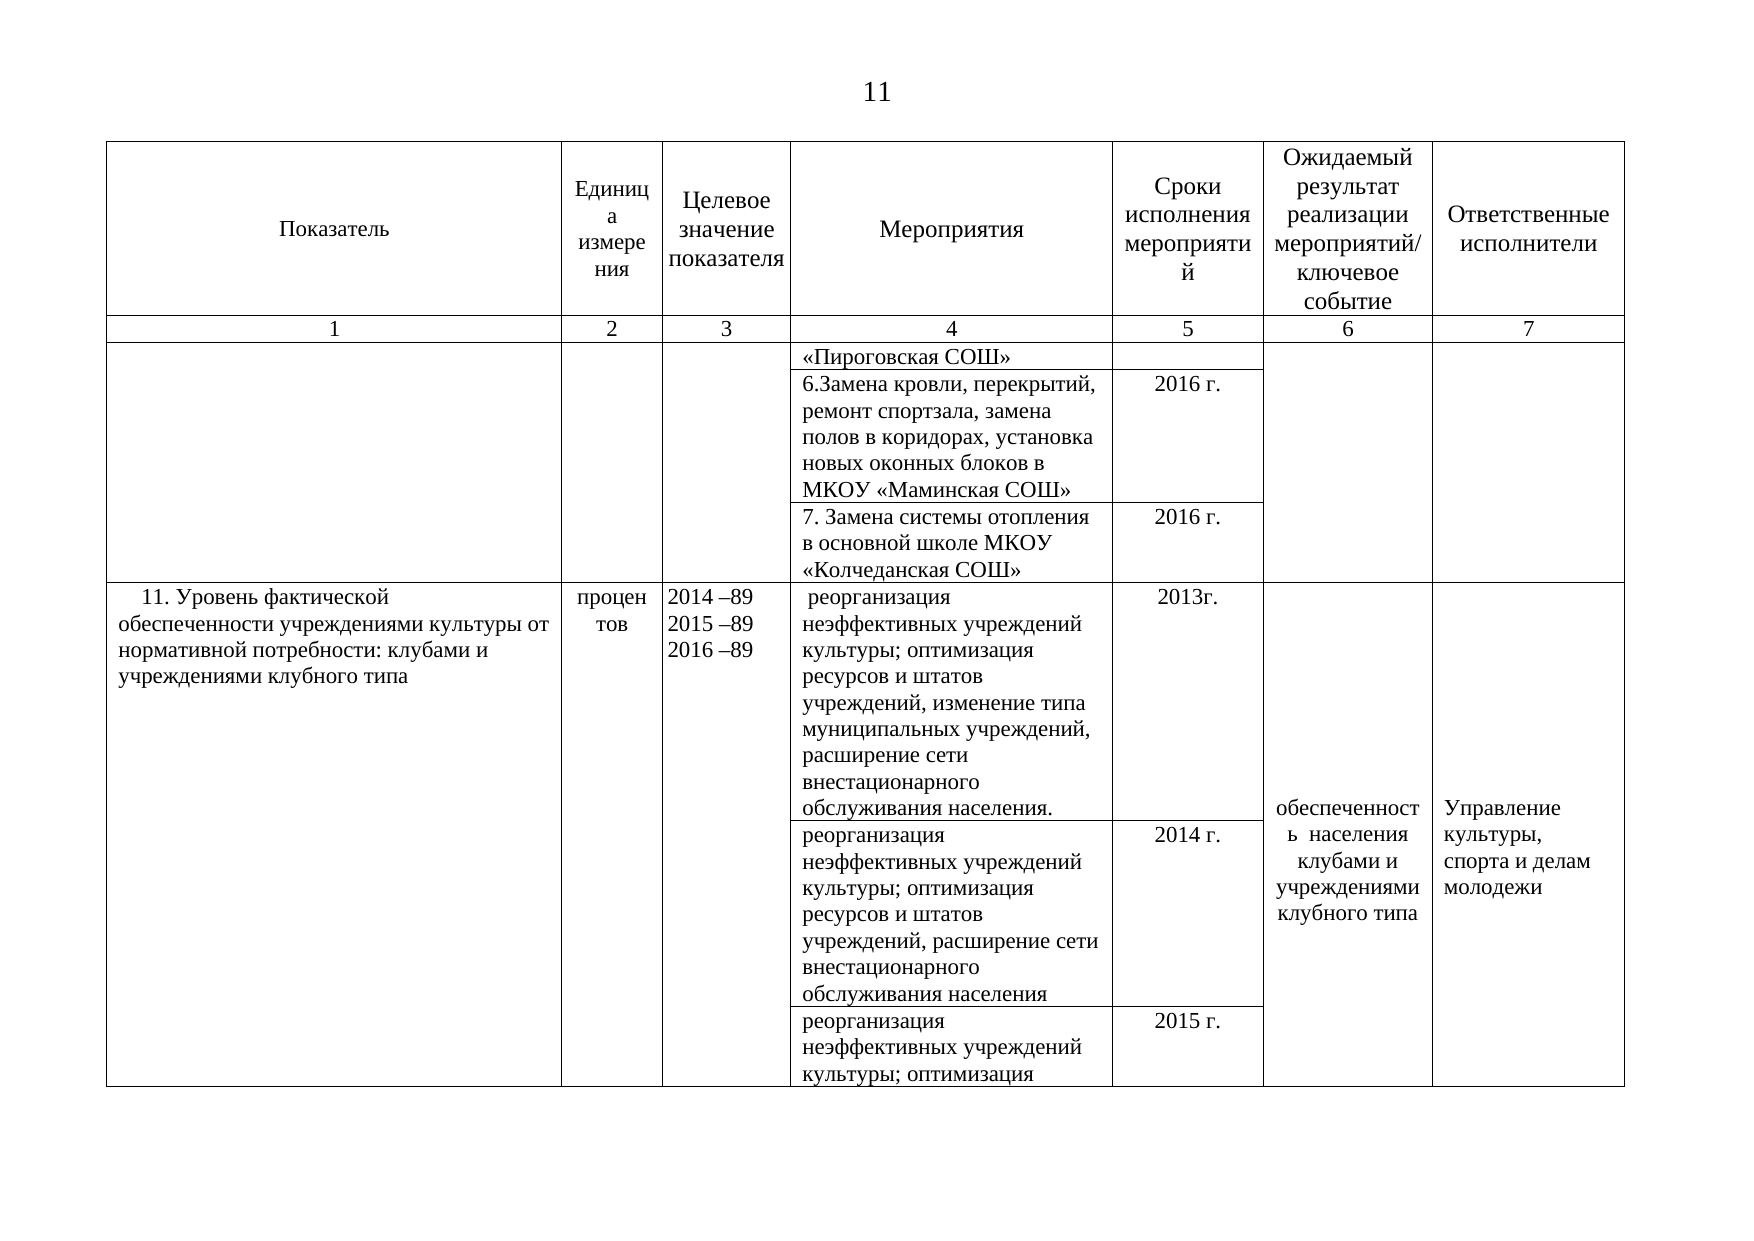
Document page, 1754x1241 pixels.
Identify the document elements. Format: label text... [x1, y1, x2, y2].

table_cell 2014 –89 2015 –89 2016 –89 [663, 583, 790, 1086]
table_header Единица измерения [562, 142, 662, 314]
table_cell 3 [663, 316, 790, 342]
table_cell . [1113, 503, 1263, 582]
table_cell Управление культуры, спорта и делам молодежи [1433, 583, 1624, 1086]
table_cell 2014 г. [1113, 821, 1263, 1006]
table_cell 2 [562, 316, 662, 342]
table_cell 4 [791, 316, 1112, 342]
table_cell 2015 г. [1113, 1007, 1263, 1086]
table_cell процентов [562, 583, 662, 1086]
table_cell 7. Замена системы отопления в основной школе МКОУ «Колчеданская СОШ» [791, 503, 1112, 582]
table_cell 1 [107, 316, 561, 342]
table_header Целевое значение показателя [663, 142, 790, 314]
table_cell 11. Уровень фактической обеспеченности учреждениями культуры от нормативной потребности: клубами и учреждениями клубного типа [107, 583, 561, 1086]
table_cell 6.Замена кровли, перекрытий, ремонт спортзала, замена полов в коридорах, установка новых оконных блоков в МКОУ «Маминская СОШ» [791, 370, 1112, 502]
table_header Ожидаемый результат реализации мероприятий/ ключевое событие [1264, 142, 1432, 314]
table_cell 5.Ремонт туалетов и полов первого этажа в МКОУ «Пироговская СОШ» [791, 343, 1112, 369]
table_header Сроки исполнения мероприятий [1113, 142, 1263, 314]
table_cell . [1113, 343, 1263, 369]
table_cell 2013г. [1113, 583, 1263, 820]
table_header Ответственные исполнители [1433, 142, 1624, 314]
table_cell реорганизация неэффективных учреждений культуры; оптимизация ресурсов и штатов учреждений, расширение сети внестационарного обслуживания населения [791, 821, 1112, 1006]
table_header Показатель [107, 142, 561, 314]
table_cell обеспеченность населения клубами и учреждениями клубного типа [1264, 583, 1432, 1086]
table_cell 7 [1433, 316, 1624, 342]
table_cell реорганизация неэффективных учреждений культуры; оптимизация ресурсов и штатов учреждений, расширение сети внестационарного обслуживания населения [791, 1007, 1112, 1086]
table_header Мероприятия [791, 142, 1112, 314]
table_cell 5 [1113, 316, 1263, 342]
table_cell 6 [1264, 316, 1432, 342]
table_cell . [1113, 370, 1263, 502]
table_cell реорганизация неэффективных учреждений культуры; оптимизация ресурсов и штатов учреждений, изменение типа муниципальных учреждений, расширение сети внестационарного обслуживания населения. [791, 583, 1112, 820]
